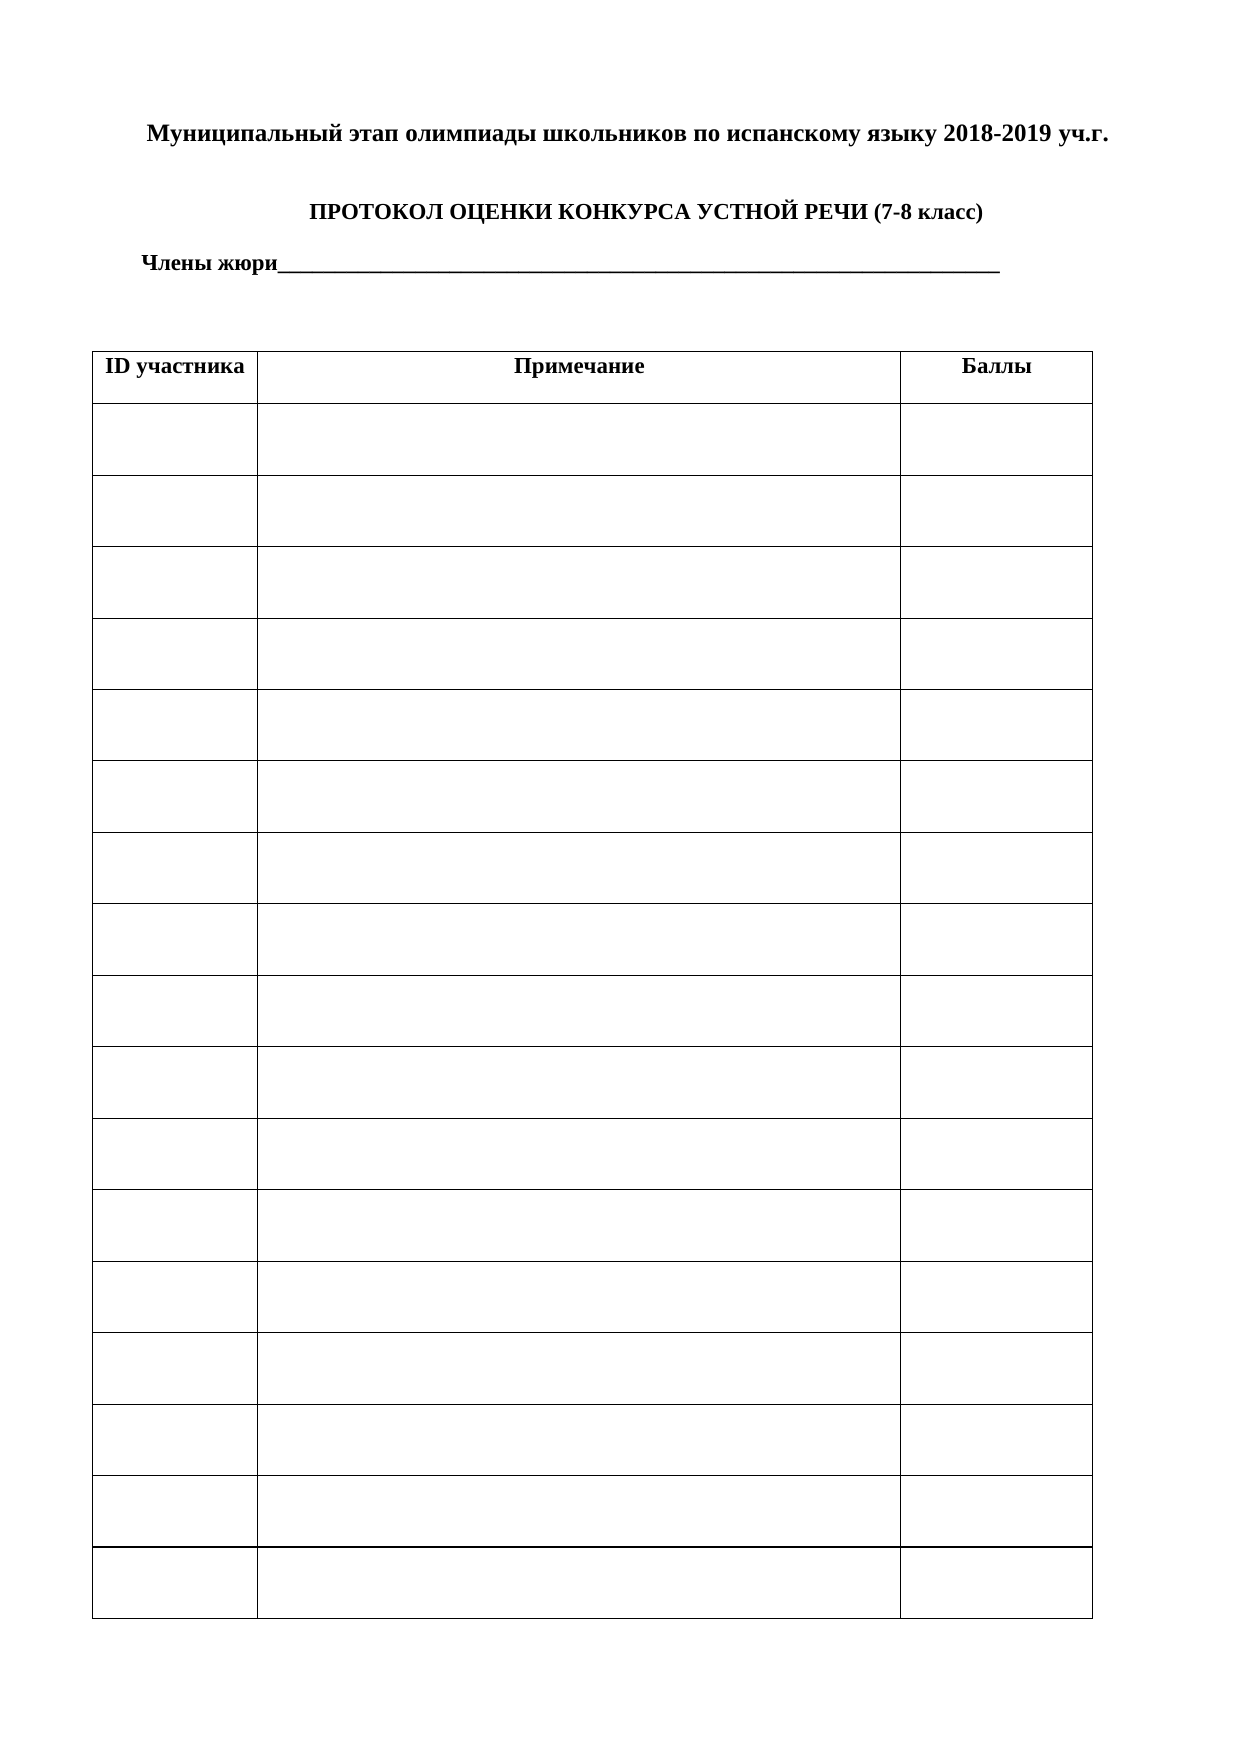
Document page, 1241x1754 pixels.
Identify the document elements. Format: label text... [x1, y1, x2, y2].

table_cell [258, 547, 900, 617]
table_cell [901, 1190, 1092, 1261]
table_cell [901, 1548, 1092, 1618]
text Члены жюри_______________________________________________________________ [141, 249, 1152, 275]
table_cell [258, 1262, 900, 1332]
table_cell [901, 976, 1092, 1046]
table_cell [901, 1262, 1092, 1332]
table_cell [93, 1476, 257, 1546]
table_cell [258, 761, 900, 832]
table_cell [901, 1476, 1092, 1546]
table_cell [258, 1047, 900, 1118]
table_cell [93, 619, 257, 689]
table_cell [258, 690, 900, 760]
table_cell [901, 1119, 1092, 1189]
table_cell [93, 904, 257, 975]
table_header Примечание [258, 352, 900, 403]
table_cell [93, 976, 257, 1046]
table_cell [901, 547, 1092, 617]
table_cell [93, 1047, 257, 1118]
table_cell [901, 404, 1092, 474]
table_cell [258, 1190, 900, 1261]
table_cell [258, 976, 900, 1046]
table_cell [93, 1262, 257, 1332]
table_cell [258, 1119, 900, 1189]
table_cell [901, 690, 1092, 760]
table_cell [258, 404, 900, 474]
table_cell [93, 1405, 257, 1475]
table_cell [258, 1476, 900, 1546]
table_cell [258, 1333, 900, 1403]
text Муниципальный этап олимпиады школьников по испанскому языку 2018-2019 уч.г. [103, 118, 1152, 147]
table_cell [901, 761, 1092, 832]
table_cell [901, 619, 1092, 689]
table_cell [93, 1119, 257, 1189]
table_cell [258, 476, 900, 546]
table_cell [901, 1405, 1092, 1475]
table_cell [93, 833, 257, 903]
table_header ID участника [93, 352, 257, 403]
table_cell [93, 547, 257, 617]
table_cell [93, 1190, 257, 1261]
table_cell [258, 1548, 900, 1618]
table_cell [901, 904, 1092, 975]
table_cell [901, 476, 1092, 546]
table_cell [901, 833, 1092, 903]
table_cell [258, 833, 900, 903]
table_cell [93, 761, 257, 832]
table_cell [258, 904, 900, 975]
table_cell [901, 1333, 1092, 1403]
table_header Баллы [901, 352, 1092, 403]
table_cell [93, 690, 257, 760]
table_cell [258, 619, 900, 689]
table_cell [258, 1405, 900, 1475]
text ПРОТОКОЛ ОЦЕНКИ КОНКУРСА УСТНОЙ РЕЧИ (7-8 класс) [141, 198, 1152, 224]
table_cell [901, 1047, 1092, 1118]
table_cell [93, 476, 257, 546]
table_cell [93, 1548, 257, 1618]
table_cell [93, 404, 257, 474]
table_cell [93, 1333, 257, 1403]
